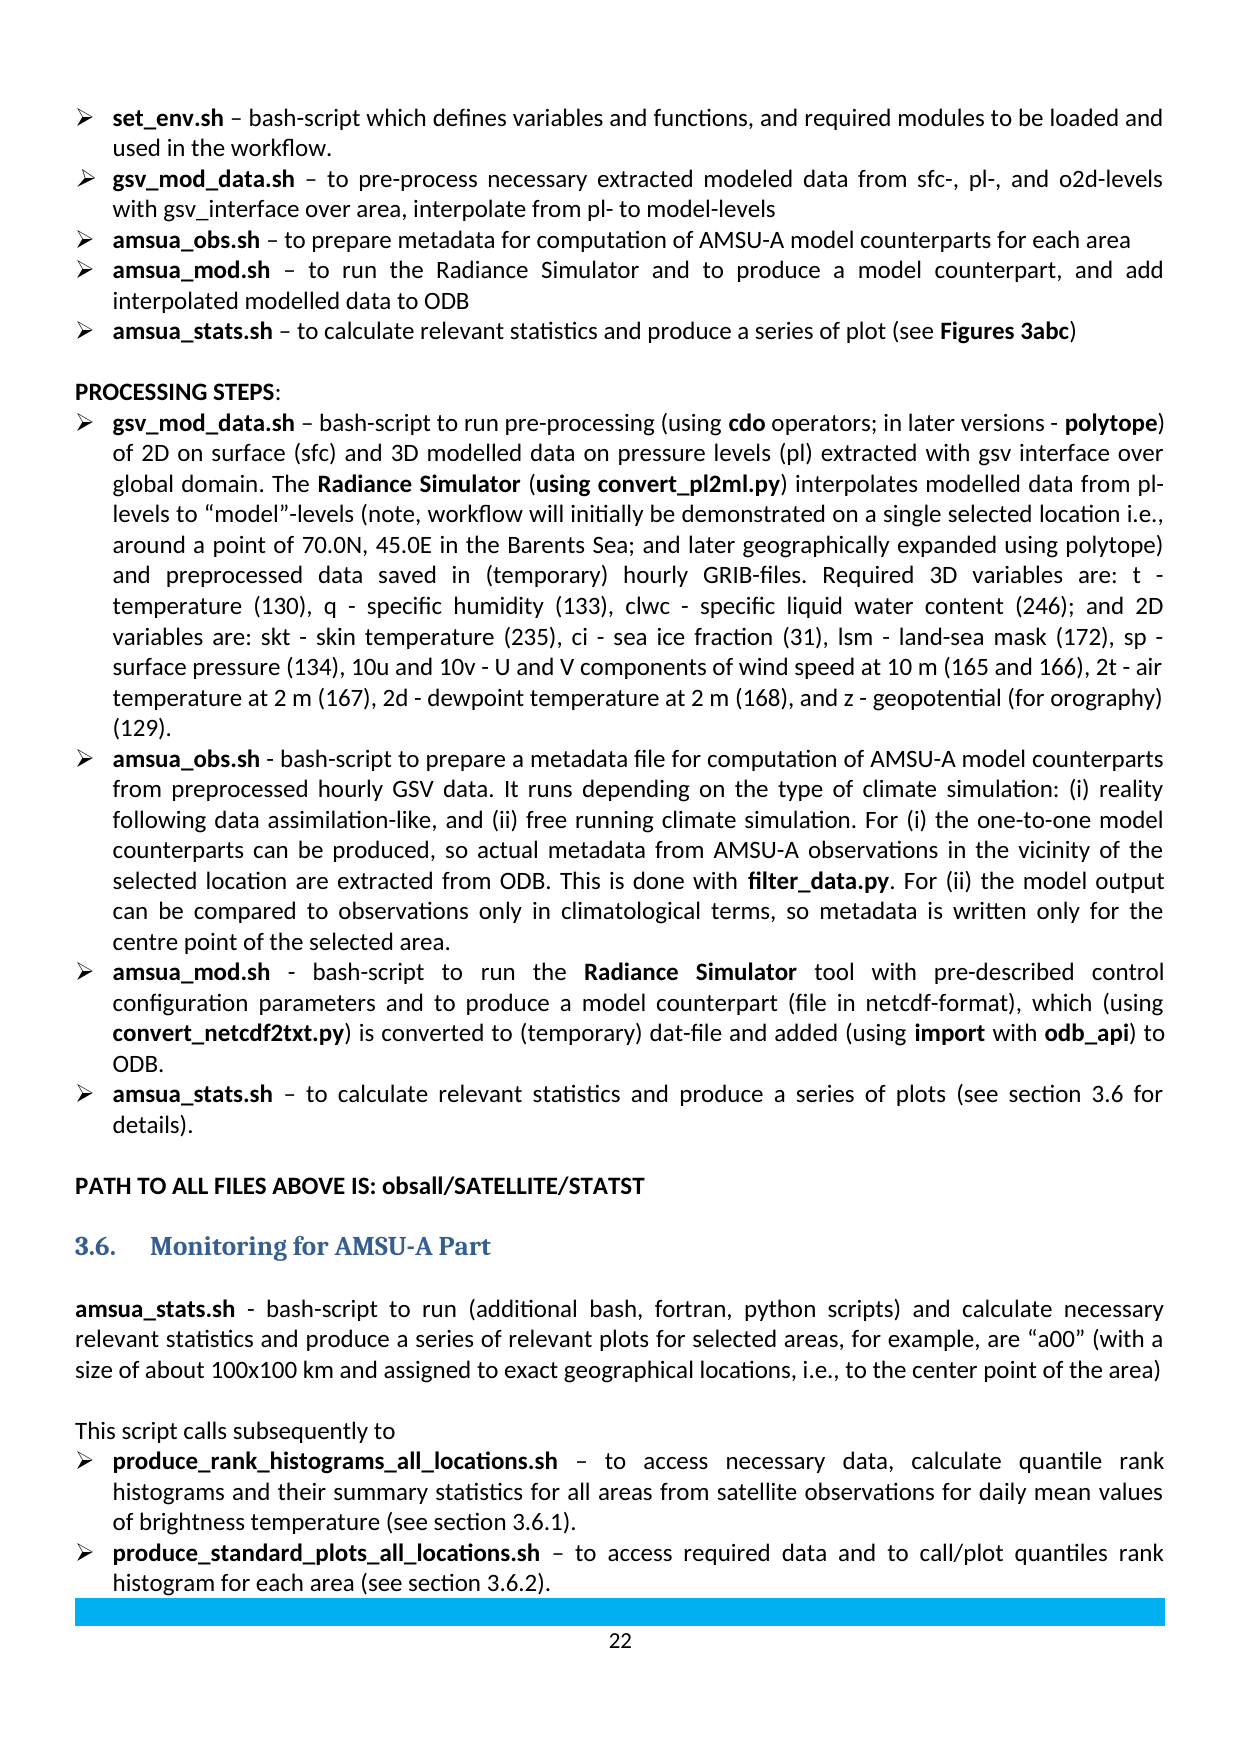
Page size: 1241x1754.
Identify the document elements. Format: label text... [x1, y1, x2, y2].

list set_env.sh – bash-script which defines variables and functions, and required modules to be loaded and used in the workflow. [75, 102, 1165, 163]
list gsv_mod_data.sh – to pre-process necessary extracted modeled data from sfc-, pl-, and o2d-levels with gsv_interface over area, interpolate from pl- to model-levels [75, 163, 1165, 224]
text PATH TO ALL FILES ABOVE IS: obsall/SATELLITE/STATST [75, 1170, 1165, 1201]
subtitle Monitoring for AMSU-A Part [75, 1231, 1165, 1262]
text amsua_stats.sh - bash-script to run (additional bash, fortran, python scripts) and calculate necessary relevant statistics and produce a series of relevant plots for selected areas, for example, are “a00” (with a size of about 100x100 km and assigned to exact geographical locations, i.e., to the center point of the area) [75, 1293, 1165, 1384]
list amsua_mod.sh - bash-script to run the Radiance Simulator tool with pre-described control configuration parameters and to produce a model counterpart (file in netcdf-format), which (using convert_netcdf2txt.py) is converted to (temporary) dat-file and added (using import with odb_api) to ODB. [75, 956, 1165, 1078]
text PROCESSING STEPS: [75, 376, 1165, 407]
list produce_standard_plots_all_locations.sh – to access required data and to call/plot quantiles rank histogram for each area (see section 3.6.2). [75, 1537, 1165, 1598]
list amsua_stats.sh – to calculate relevant statistics and produce a series of plot (see Figures 3abc) [75, 315, 1165, 346]
list gsv_mod_data.sh – bash-script to run pre-processing (using cdo operators; in later versions - polytope) of 2D on surface (sfc) and 3D modelled data on pressure levels (pl) extracted with gsv interface over global domain. The Radiance Simulator (using convert_pl2ml.py) interpolates modelled data from pl-levels to “model”-levels (note, workflow will initially be demonstrated on a single selected location i.e., around a point of 70.0N, 45.0E in the Barents Sea; and later geographically expanded using polytope) and preprocessed data saved in (temporary) hourly GRIB-files. Required 3D variables are: t - temperature (130), q - specific humidity (133), clwc - specific liquid water content (246); and 2D variables are: skt - skin temperature (235), ci - sea ice fraction (31), lsm - land-sea mask (172), sp - surface pressure (134), 10u and 10v - U and V components of wind speed at 10 m (165 and 166), 2t - air temperature at 2 m (167), 2d - dewpoint temperature at 2 m (168), and z - geopotential (for orography) (129). [75, 407, 1165, 743]
list amsua_stats.sh – to calculate relevant statistics and produce a series of plots (see section 3.6 for details). [75, 1078, 1165, 1139]
list amsua_mod.sh – to run the Radiance Simulator and to produce a model counterpart, and add interpolated modelled data to ODB [75, 254, 1165, 315]
list amsua_obs.sh – to prepare metadata for computation of AMSU-A model counterparts for each area [75, 224, 1165, 254]
list amsua_obs.sh - bash-script to prepare a metadata file for computation of AMSU-A model counterparts from preprocessed hourly GSV data. It runs depending on the type of climate simulation: (i) reality following data assimilation-like, and (ii) free running climate simulation. For (i) the one-to-one model counterparts can be produced, so actual metadata from AMSU-A observations in the vicinity of the selected location are extracted from ODB. This is done with filter_data.py. For (ii) the model output can be compared to observations only in climatological terms, so metadata is written only for the centre point of the selected area. [75, 743, 1165, 956]
text This script calls subsequently to [75, 1415, 1165, 1445]
list produce_rank_histograms_all_locations.sh – to access necessary data, calculate quantile rank histograms and their summary statistics for all areas from satellite observations for daily mean values of brightness temperature (see section 3.6.1). [75, 1445, 1165, 1537]
